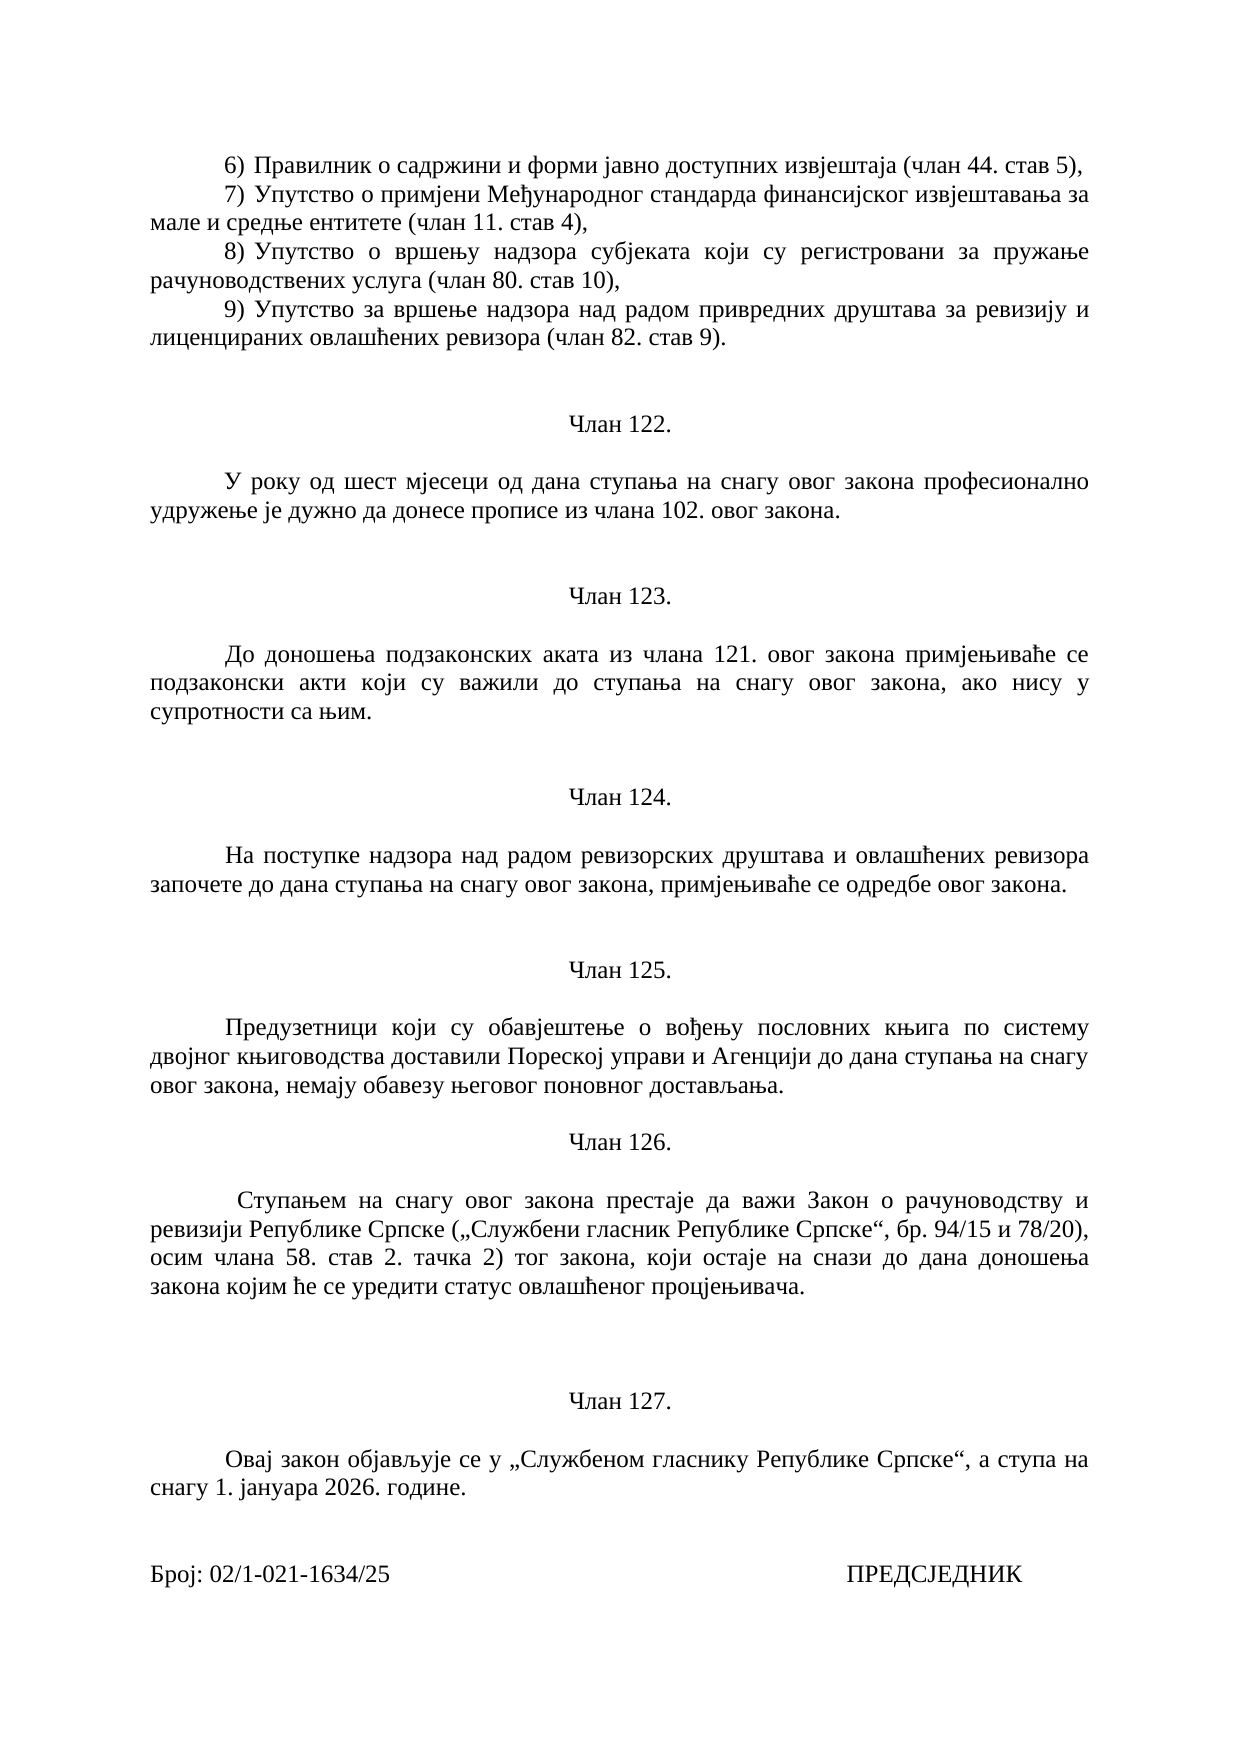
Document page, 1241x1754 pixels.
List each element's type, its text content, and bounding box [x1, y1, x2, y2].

list Правилник о садржини и форми јавно доступних извјештаја (члан 44. став 5), [150, 150, 1090, 179]
text Члан 127. [150, 1386, 1090, 1415]
text Предузетници који су обавјештење о вођењу пословних књига по систему двојног књиговодства доставили Пореској управи и Агенцији до дана ступања на снагу овог закона, немају обавезу његовог поновног достављања. [150, 1012, 1090, 1099]
text У року од шест мјесеци од дана ступања на снагу овог закона професионално удружење је дужно да донесе прописе из члана 102. овог закона. [150, 466, 1090, 524]
text Број: 02/1-021-1634/25 ПРЕДСЈЕДНИК [150, 1559, 1090, 1587]
text Члан 125. [150, 955, 1090, 984]
text Ступањем на снагу овог закона престаје да важи Закон о рачуноводству и ревизији Републике Српске („Службени гласник Републике Српске“, бр. 94/15 и 78/20), осим члана 58. став 2. тачка 2) тог закона, који остаје на снази до дана доношења закона којим ће се уредити статус овлашћеног процјењивача. [150, 1185, 1090, 1300]
text Члан 123. [150, 581, 1090, 610]
text Члан 126. [150, 1127, 1090, 1156]
text Члан 124. [150, 782, 1090, 811]
text Члан 122. [150, 409, 1090, 437]
text До доношења подзаконских аката из члана 121. овог закона примјењиваће се подзаконски акти који су важили до ступања на снагу овог закона, ако нису у супротности са њим. [150, 639, 1090, 725]
list Упутство за вршење надзора над радом привредних друштава за ревизију и лиценцираних овлашћених ревизора (члан 82. став 9). [150, 294, 1090, 351]
text На поступке надзора над радом ревизорских друштава и овлашћених ревизора започете до дана ступања на снагу овог закона, примјењиваће се одредбе овог закона. [150, 840, 1090, 897]
list Упутство о примјени Међународног стандарда финансијског извјештавања за мале и средње ентитете (члан 11. став 4), [150, 179, 1090, 236]
list Упутство о вршењу надзора субјеката који су регистровани за пружање рачуноводствених услуга (члан 80. став 10), [150, 236, 1090, 294]
text Овај закон објављује се у „Службеном гласнику Републике Српске“, а ступа на снагу 1. јануара 2026. године. [150, 1444, 1090, 1501]
